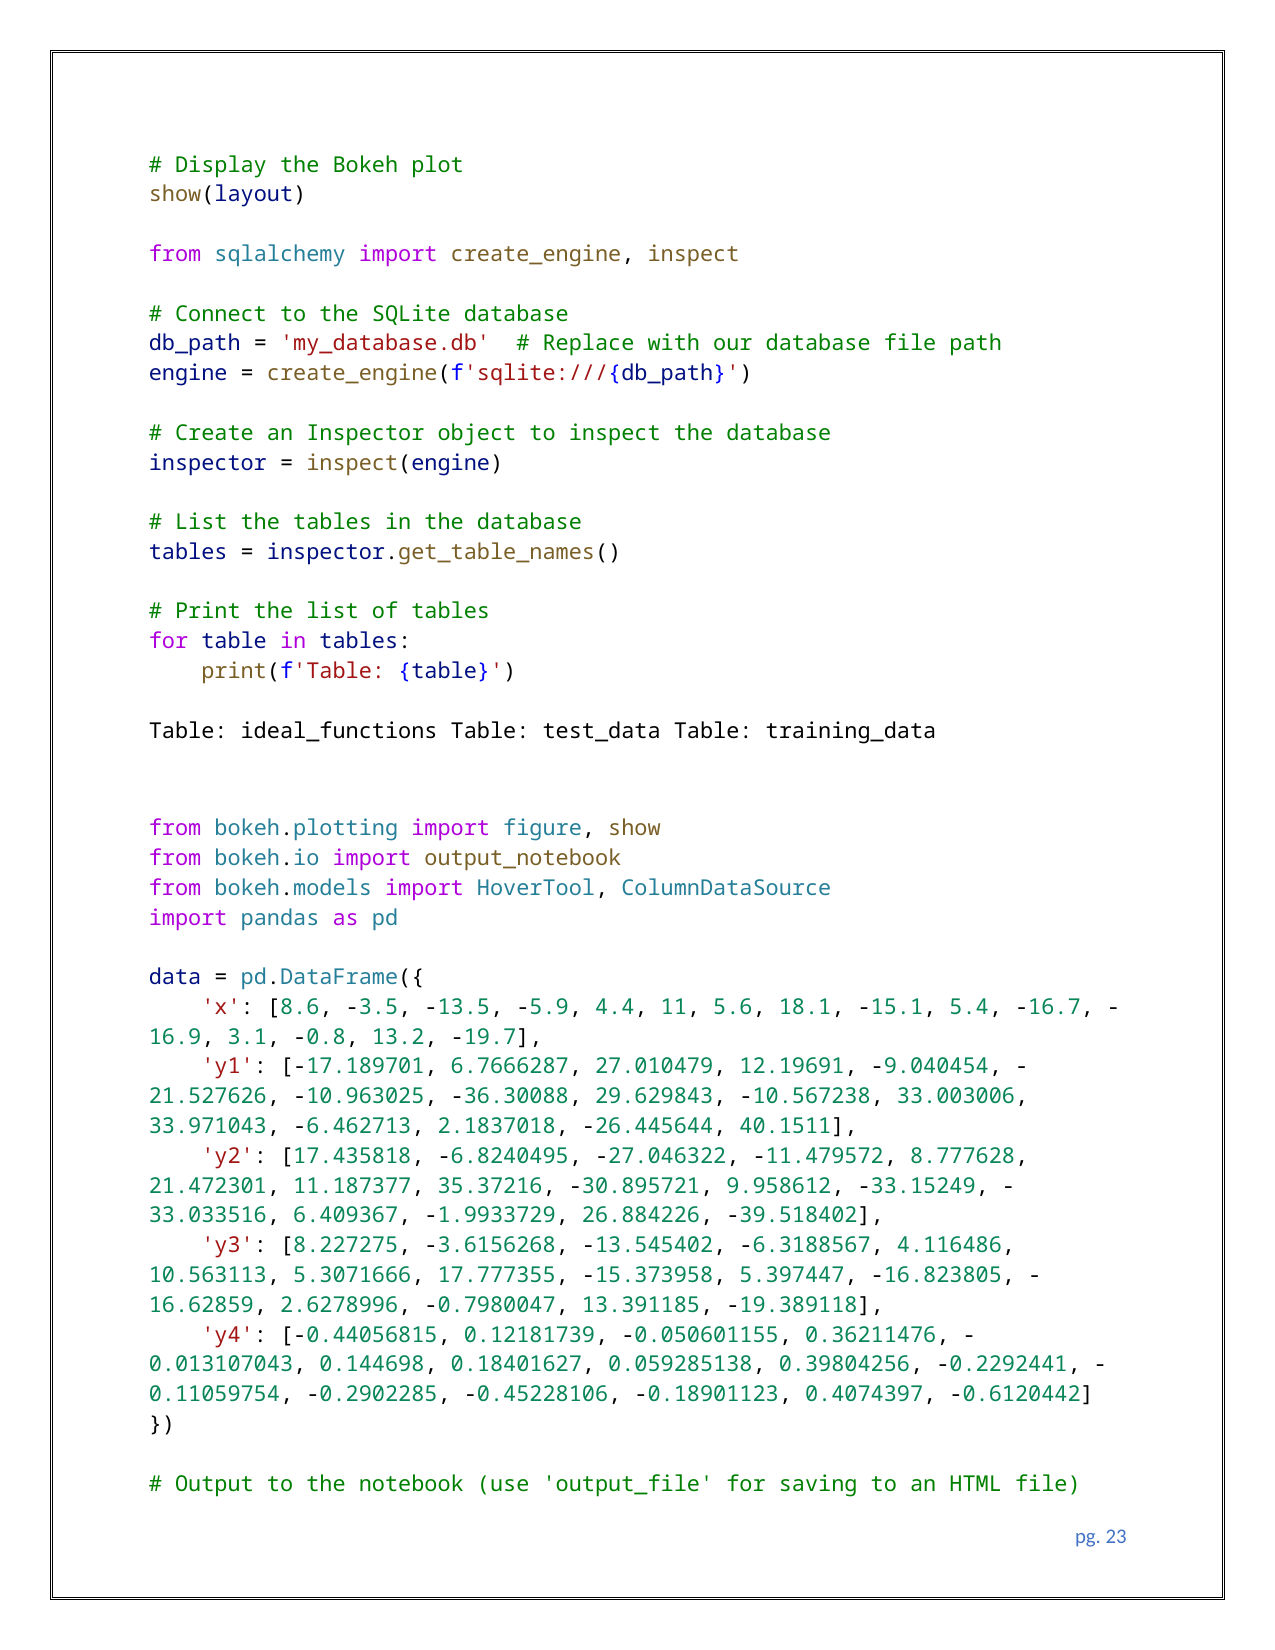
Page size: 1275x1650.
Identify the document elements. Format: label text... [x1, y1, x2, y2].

text # List the tables in the database [148, 506, 1126, 536]
text show(layout) [148, 178, 1126, 208]
text # Display the Bokeh plot [148, 148, 1126, 178]
text # Output to the notebook (use 'output_file' for saving to an HTML file) [148, 1467, 1126, 1497]
text Table: ideal_functions Table: test_data Table: training_data [148, 714, 1126, 744]
text 'x': [8.6, -3.5, -13.5, -5.9, 4.4, 11, 5.6, 18.1, -15.1, 5.4, -16.7, -16.9, 3.1, -0.8, 13.2, -19.7], [148, 991, 1126, 1050]
text from sqlalchemy import create_engine, inspect [148, 238, 1126, 268]
text db_path = 'my_database.db' # Replace with our database file path [148, 327, 1126, 357]
text print(f'Table: {table}') [148, 655, 1126, 685]
text }) [148, 1408, 1126, 1438]
text inspector = inspect(engine) [148, 446, 1126, 476]
text # Create an Inspector object to inspect the database [148, 417, 1126, 446]
text # Connect to the SQLite database [148, 297, 1126, 327]
text 'y2': [17.435818, -6.8240495, -27.046322, -11.479572, 8.777628, 21.472301, 11.187377, 35.37216, -30.895721, 9.958612, -33.15249, -33.033516, 6.409367, -1.9933729, 26.884226, -39.518402], [148, 1140, 1126, 1229]
text from bokeh.plotting import figure, show [148, 812, 1126, 842]
text data = pd.DataFrame({ [148, 961, 1126, 991]
text from bokeh.models import HoverTool, ColumnDataSource [148, 872, 1126, 901]
text for table in tables: [148, 625, 1126, 655]
text from bokeh.io import output_notebook [148, 842, 1126, 872]
text import pandas as pd [148, 901, 1126, 931]
text 'y3': [8.227275, -3.6156268, -13.545402, -6.3188567, 4.116486, 10.563113, 5.3071666, 17.777355, -15.373958, 5.397447, -16.823805, -16.62859, 2.6278996, -0.7980047, 13.391185, -19.389118], [148, 1229, 1126, 1318]
text # Print the list of tables [148, 595, 1126, 625]
text 'y1': [-17.189701, 6.7666287, 27.010479, 12.19691, -9.040454, -21.527626, -10.963025, -36.30088, 29.629843, -10.567238, 33.003006, 33.971043, -6.462713, 2.1837018, -26.445644, 40.1511], [148, 1050, 1126, 1140]
text tables = inspector.get_table_names() [148, 536, 1126, 566]
text engine = create_engine(f'sqlite:///{db_path}') [148, 357, 1126, 387]
text 'y4': [-0.44056815, 0.12181739, -0.050601155, 0.36211476, -0.013107043, 0.144698, 0.18401627, 0.059285138, 0.39804256, -0.2292441, -0.11059754, -0.2902285, -0.45228106, -0.18901123, 0.4074397, -0.6120442] [148, 1318, 1126, 1408]
